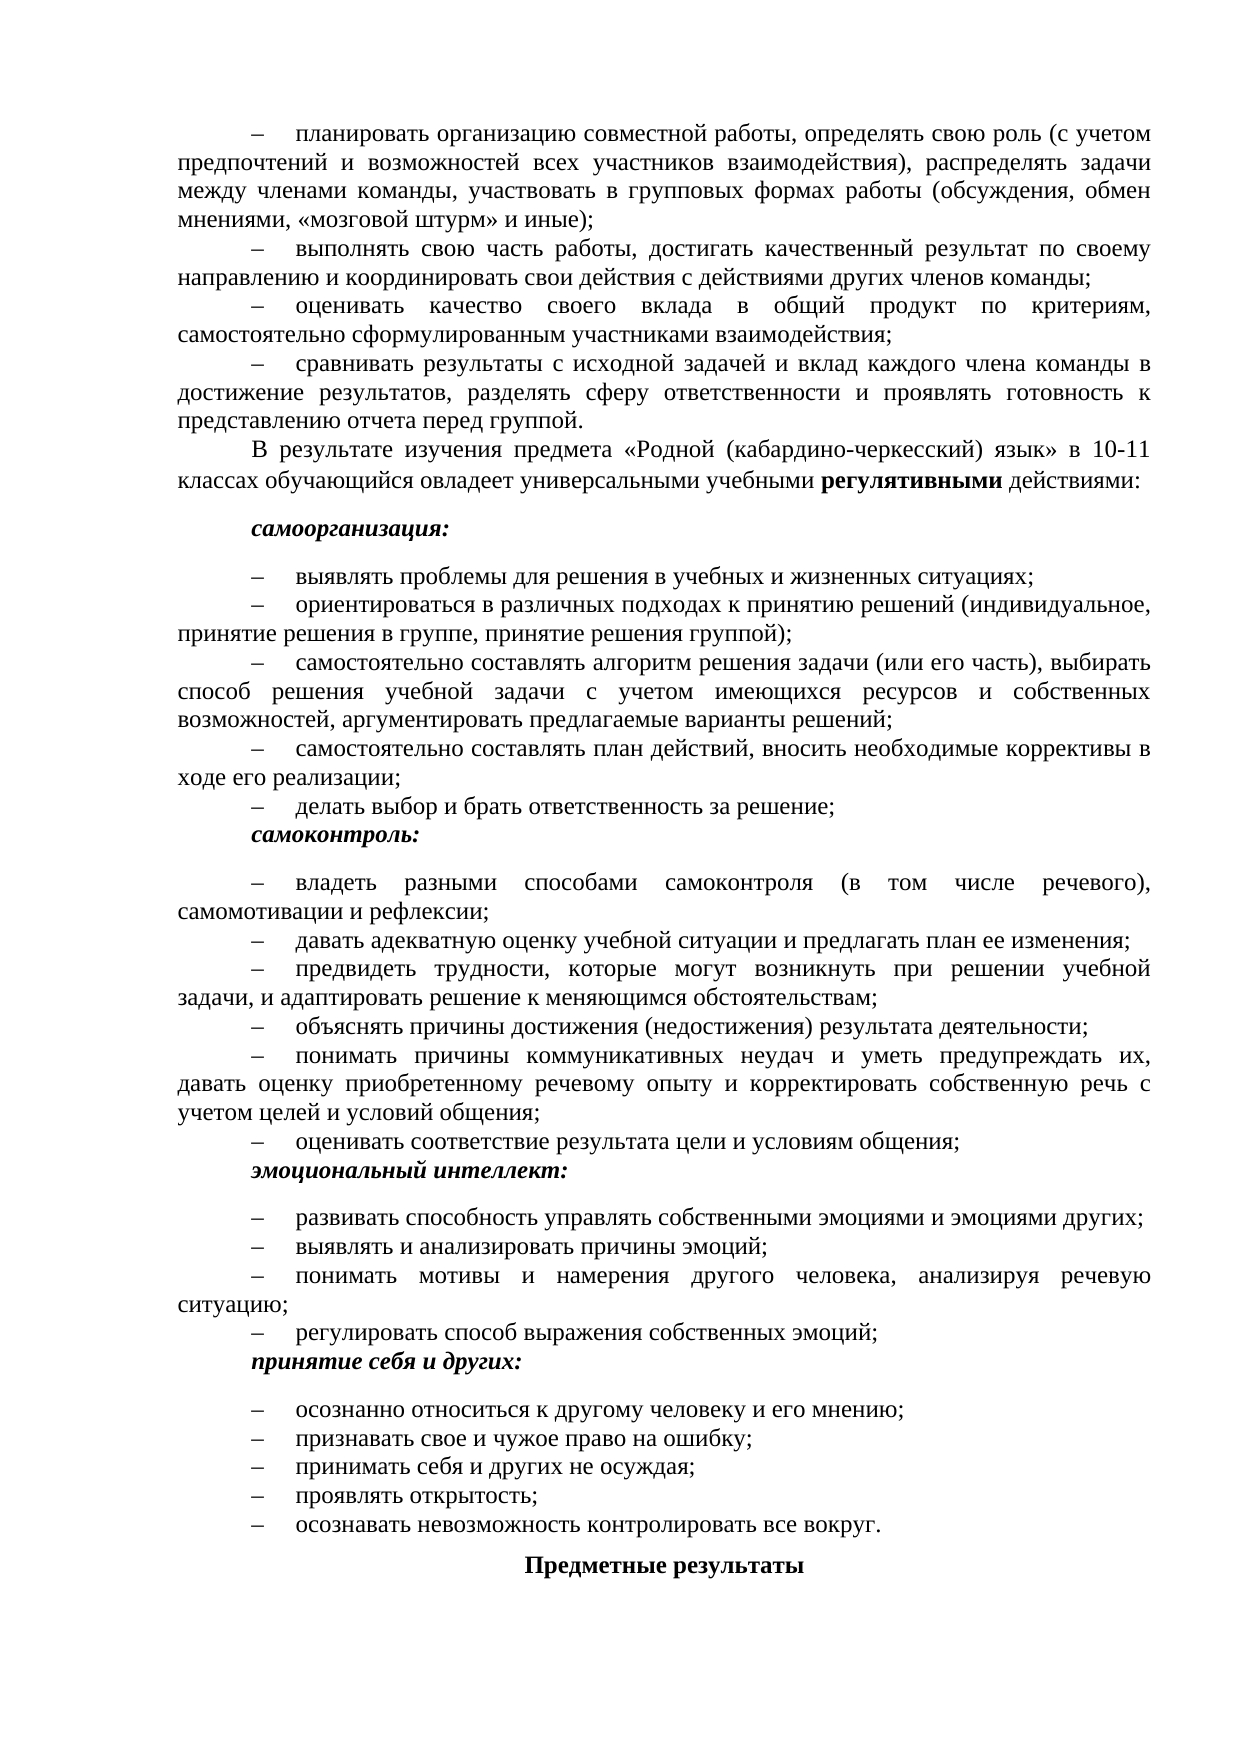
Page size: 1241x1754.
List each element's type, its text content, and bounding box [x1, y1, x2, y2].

list предвидеть трудности, которые могут возникнуть при решении учебной задачи, и адаптировать решение к меняющимся обстоятельствам; [177, 953, 1152, 1011]
list самостоятельно составлять алгоритм решения задачи (или его часть), выбирать способ решения учебной задачи с учетом имеющихся ресурсов и собственных возможностей, аргументировать предлагаемые варианты решений; [177, 647, 1152, 733]
list давать адекватную оценку учебной ситуации и предлагать план ее изменения; [177, 925, 1152, 953]
text самоконтроль: [177, 819, 1152, 848]
list самостоятельно составлять план действий, вносить необходимые коррективы в ходе его реализации; [177, 733, 1152, 791]
list владеть разными способами самоконтроля (в том числе речевого), самомотивации и рефлексии; [177, 867, 1152, 925]
list делать выбор и брать ответственность за решение; [177, 791, 1152, 819]
list регулировать способ выражения собственных эмоций; [177, 1317, 1152, 1346]
list принимать себя и других не осуждая; [177, 1451, 1152, 1480]
list ориентироваться в различных подходах к принятию решений (индивидуальное, принятие решения в группе, принятие решения группой); [177, 589, 1152, 647]
list осознанно относиться к другому человеку и его мнению; [177, 1394, 1152, 1423]
list оценивать качество своего вклада в общий продукт по критериям, самостоятельно сформулированным участниками взаимодействия; [177, 291, 1152, 348]
list выявлять и анализировать причины эмоций; [177, 1231, 1152, 1260]
list понимать мотивы и намерения другого человека, анализируя речевую ситуацию; [177, 1260, 1152, 1317]
list признавать свое и чужое право на ошибку; [177, 1423, 1152, 1451]
text В результате изучения предмета «Родной (кабардино-черкесский) язык» в 10-11 классах обучающийся овладеет универсальными учебными регулятивными действиями: [177, 434, 1152, 494]
list сравнивать результаты с исходной задачей и вклад каждого члена команды в достижение результатов, разделять сферу ответственности и проявлять готовность к представлению отчета перед группой. [177, 348, 1152, 434]
text эмоциональный интеллект: [177, 1155, 1152, 1183]
text принятие себя и других: [177, 1346, 1152, 1375]
list осознавать невозможность контролировать все вокруг. [177, 1509, 1152, 1538]
text самоорганизация: [177, 513, 1152, 542]
text Предметные результаты [177, 1550, 1152, 1579]
list развивать способность управлять собственными эмоциями и эмоциями других; [177, 1202, 1152, 1231]
list планировать организацию совместной работы, определять свою роль (с учетом предпочтений и возможностей всех участников взаимодействия), распределять задачи между членами команды, участвовать в групповых формах работы (обсуждения, обмен мнениями, «мозговой штурм» и иные); [177, 118, 1152, 233]
list оценивать соответствие результата цели и условиям общения; [177, 1126, 1152, 1155]
list понимать причины коммуникативных неудач и уметь предупреждать их, давать оценку приобретенному речевому опыту и корректировать собственную речь с учетом целей и условий общения; [177, 1040, 1152, 1126]
list проявлять открытость; [177, 1480, 1152, 1509]
list выполнять свою часть работы, достигать качественный результат по своему направлению и координировать свои действия с действиями других членов команды; [177, 233, 1152, 291]
list выявлять проблемы для решения в учебных и жизненных ситуациях; [177, 561, 1152, 589]
list объяснять причины достижения (недостижения) результата деятельности; [177, 1011, 1152, 1040]
